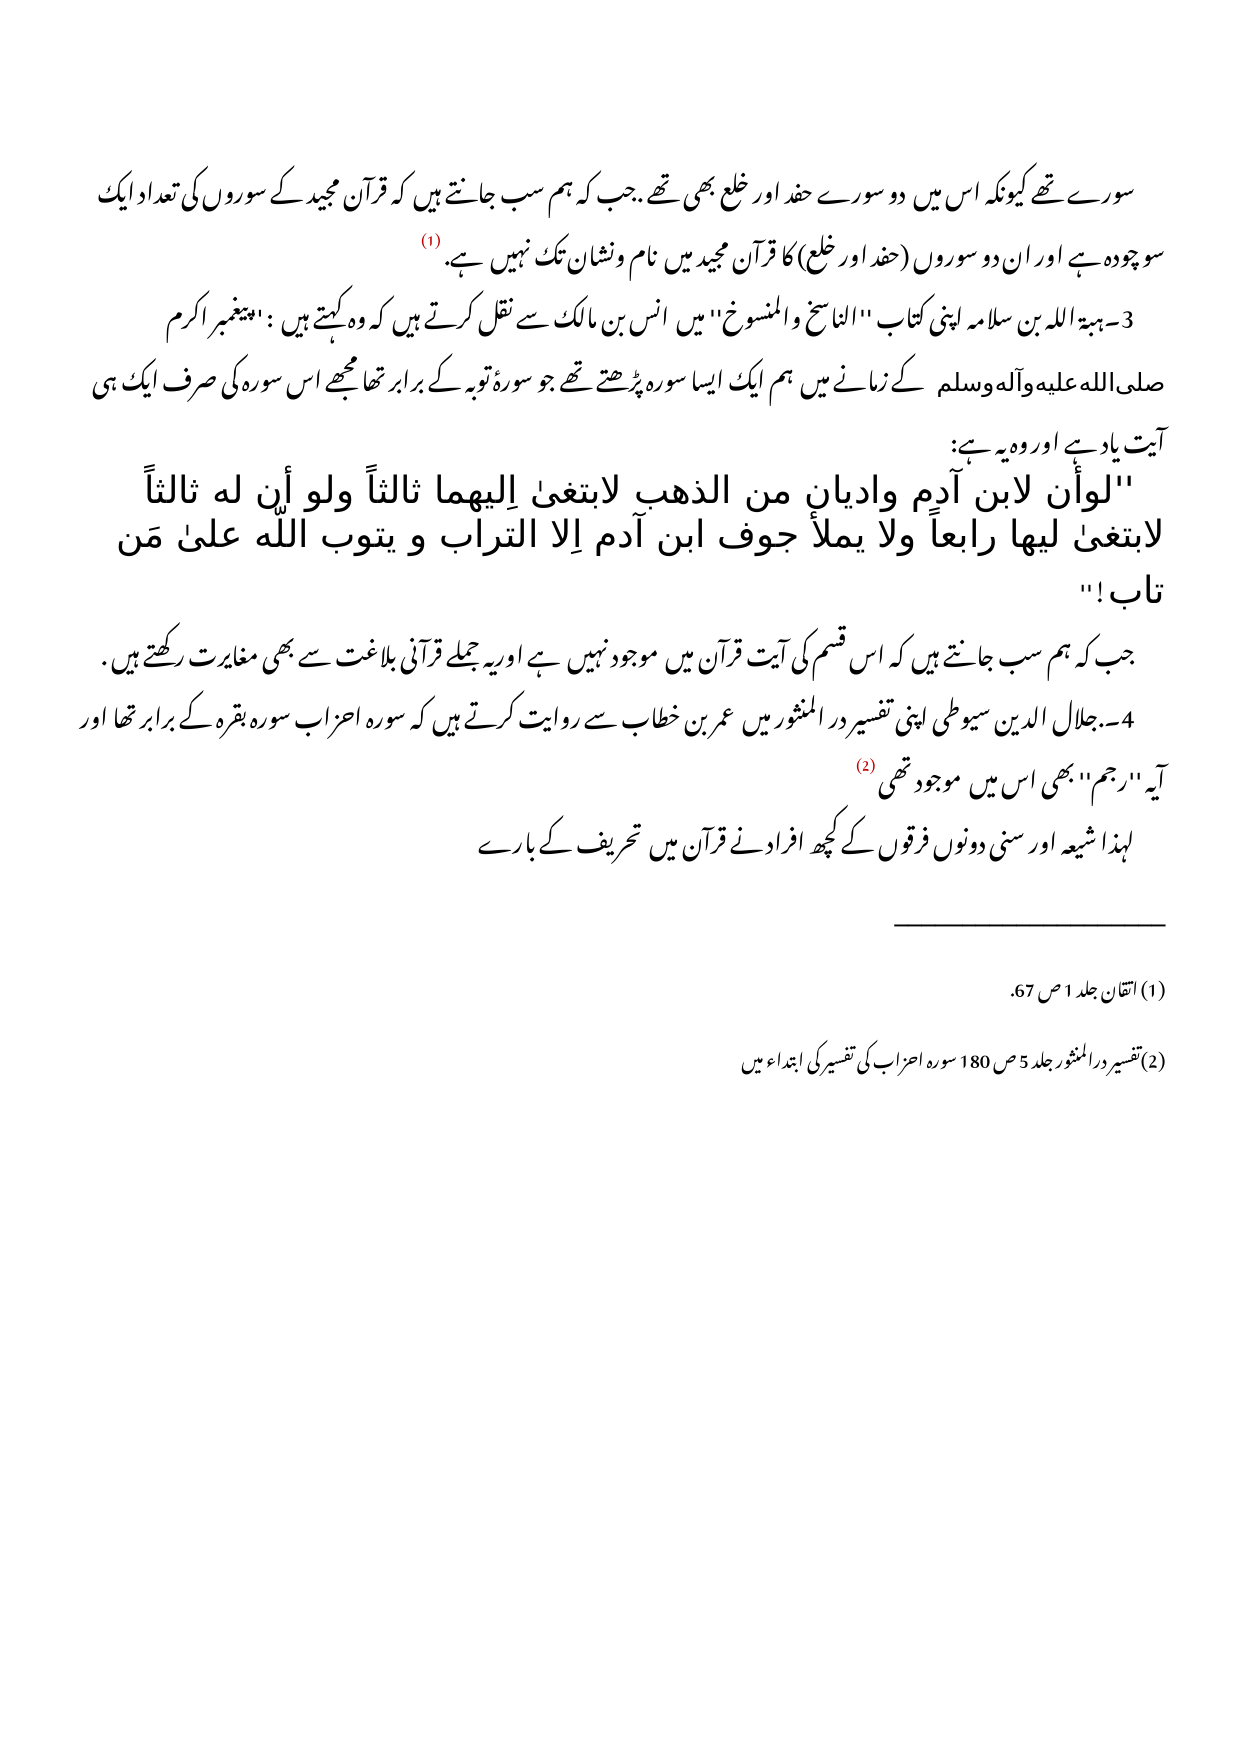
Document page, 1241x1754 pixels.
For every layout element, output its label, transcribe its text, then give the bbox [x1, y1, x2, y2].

text (2)تفسیر درالمنثور جلد 5 ص 180 سورہ احزاب کی تفسیر کی ابتداء میں [75, 1033, 1165, 1080]
text ''لوأن لابن آدم وادیان من الذهب لابتغیٰ اِلیهما ثالثاً ولو أن له ثالثاً لابتغیٰ لیها رابعاً ولا یملأ جوف ابن آدم اِلا التراب و یتوب اللّه علیٰ مَن تاب!'' [75, 469, 1165, 618]
text ____________________ [75, 868, 1165, 936]
text (1) اتقان جلد 1 ص 67. [75, 961, 1165, 1008]
text 4۔.جلال الدین سیوطی اپنی تفسیر در المنثور میں عمر بن خطاب سے روایت کرتے ہیں کہ سورہ احزاب سورہ بقرہ کے برابر تھا اور آیہ ''رجم'' بھی اس میں موجود تھی (2) [75, 681, 1165, 806]
text سورے تھے کیونکہ اس میں دو سورے حفد اور خلع بھی تھے .جب کہ ہم سب جانتے ہیں کہ قرآن مجید کے سوروں کی تعداد ایک سو چودہ ہے اور ان دو سوروں (حفد اور خلع) کا قرآن مجید میں نام ونشان تک نہیں ہے. (1) [75, 156, 1165, 281]
text جب کہ ہم سب جانتے ہیں کہ اس قسم کی آیت قرآن میں موجود نہیں ہے اوریہ جملے قرآنی بلاغت سے بھی مغایرت رکھتے ہیں . [75, 618, 1165, 681]
text لہذا شیعہ اور سنی دونوں فرقوں کے کچھ افراد نے قرآن میں تحریف کے بارے [75, 806, 1165, 868]
text 3۔ہبة اللہ بن سلامہ اپنی کتاب ''الناسخ والمنسوخ'' میں انس بن مالک سے نقل کرتے ہیں کہ وہ کہتے ہیں : ''پیغمبر اکرم صلى‌الله‌عليه‌وآله‌وسلم کے زمانے میں ہم ایک ایسا سورہ پڑھتے تھے جو سورۂ توبہ کے برابر تھا مجھے اس سورہ کی صرف ایک ہی آیت یاد ہے اور وہ یہ ہے: [75, 281, 1165, 469]
